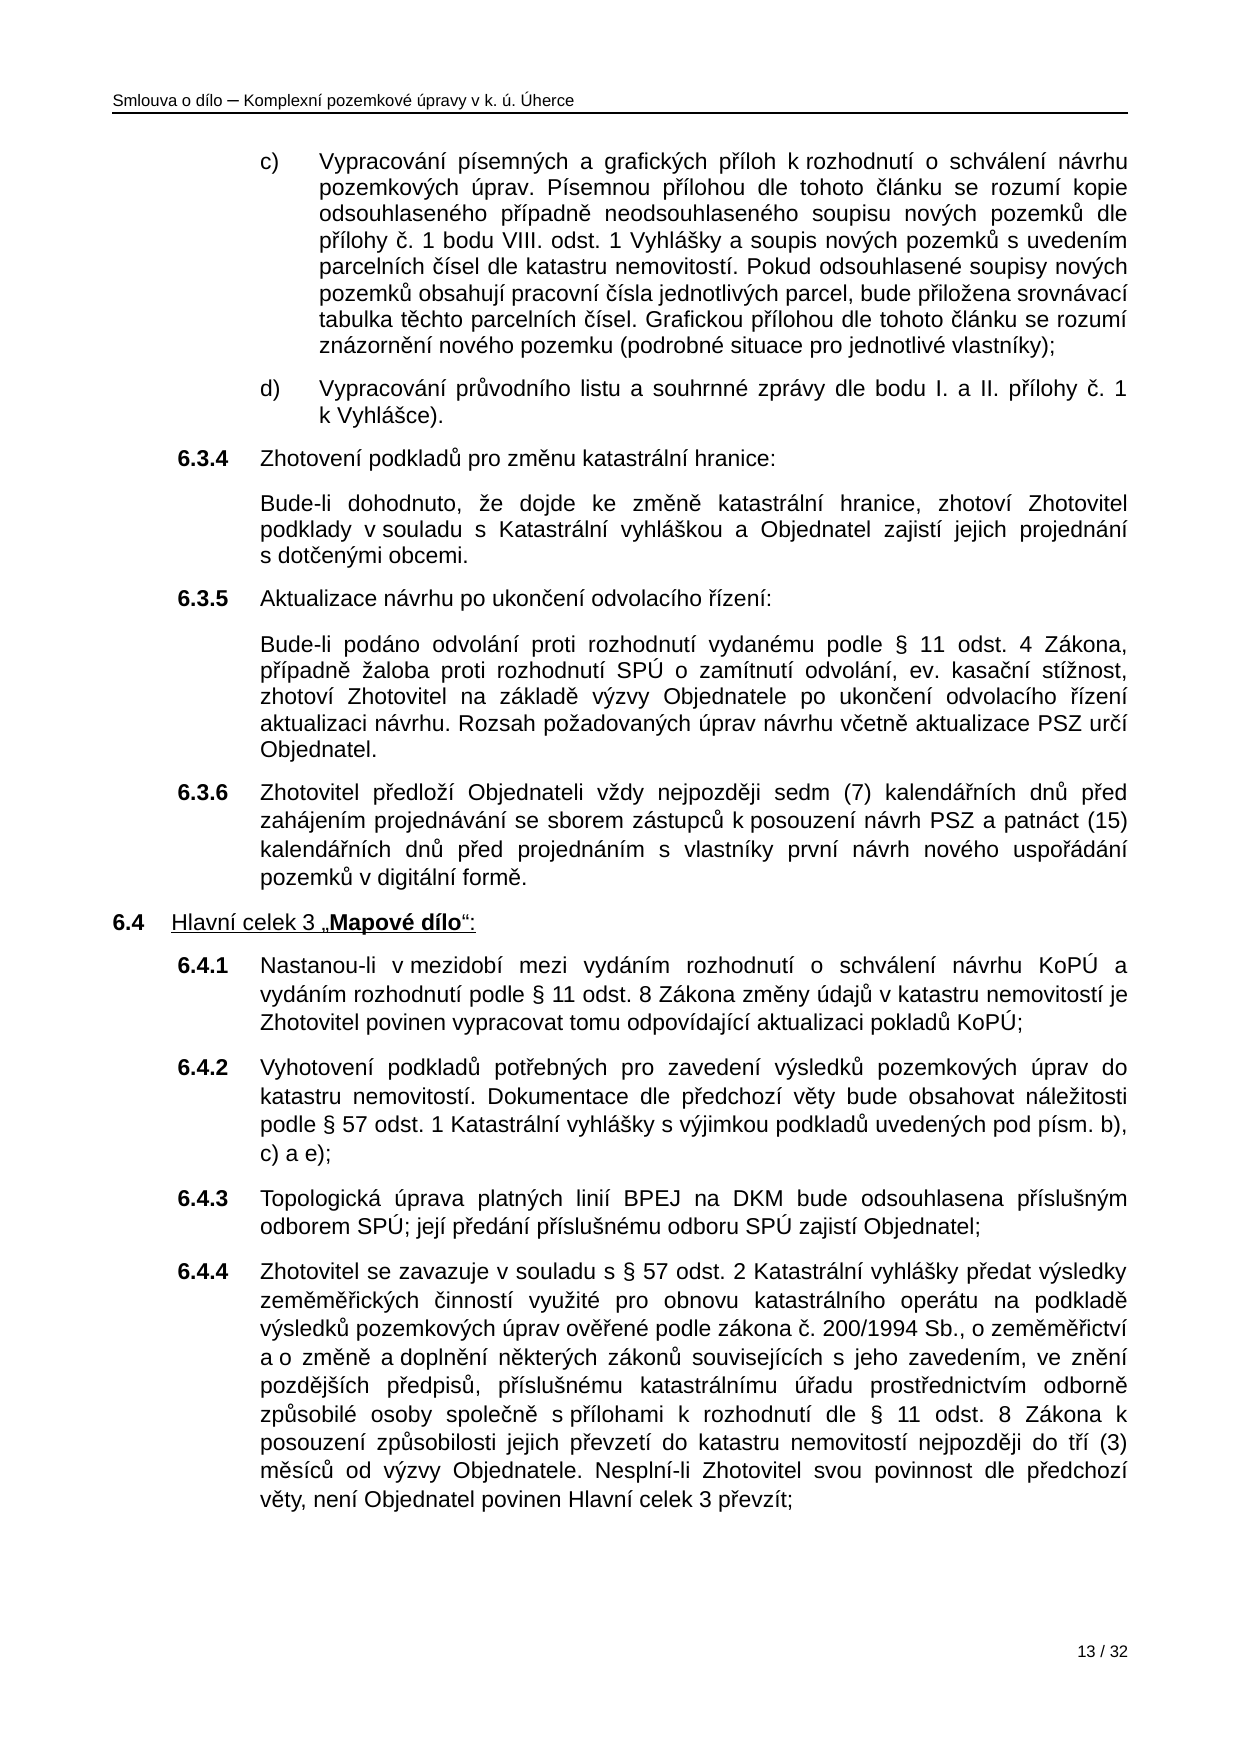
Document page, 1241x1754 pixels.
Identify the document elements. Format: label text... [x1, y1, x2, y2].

text Zhotovitel předloží Objednateli vždy nejpozději sedm (7) kalendářních dnů před zahájením projednávání se sborem zástupců k posouzení návrh PSZ a patnáct (15) kalendářních dnů před projednáním s vlastníky první návrh nového uspořádání pozemků v digitální formě. [177, 779, 1128, 891]
text Hlavní celek 3 „Mapové dílo“: [112, 909, 1128, 936]
list Bude-li dohodnuto, že dojde ke změně katastrální hranice, zhotoví Zhotovitel podklady v souladu s Katastrální vyhláškou a Objednatel zajistí jejich projednání s dotčenými obcemi. [260, 490, 1128, 569]
text Nastanou-li v mezidobí mezi vydáním rozhodnutí o schválení návrhu KoPÚ a vydáním rozhodnutí podle § 11 odst. 8 Zákona změny údajů v katastru nemovitostí je Zhotovitel povinen vypracovat tomu odpovídající aktualizaci pokladů KoPÚ; [177, 952, 1128, 1036]
list Bude-li podáno odvolání proti rozhodnutí vydanému podle § 11 odst. 4 Zákona, případně žaloba proti rozhodnutí SPÚ o zamítnutí odvolání, ev. kasační stížnost, zhotoví Zhotovitel na základě výzvy Objednatele po ukončení odvolacího řízení aktualizaci návrhu. Rozsah požadovaných úprav návrhu včetně aktualizace PSZ určí Objednatel. [260, 631, 1128, 762]
list Vypracování písemných a grafických příloh k rozhodnutí o schválení návrhu pozemkových úprav. Písemnou přílohou dle tohoto článku se rozumí kopie odsouhlaseného případně neodsouhlaseného soupisu nových pozemků dle přílohy č. 1 bodu VIII. odst. 1 Vyhlášky a soupis nových pozemků s uvedením parcelních čísel dle katastru nemovitostí. Pokud odsouhlasené soupisy nových pozemků obsahují pracovní čísla jednotlivých parcel, bude přiložena srovnávací tabulka těchto parcelních čísel. Grafickou přílohou dle tohoto článku se rozumí znázornění nového pozemku (podrobné situace pro jednotlivé vlastníky); [260, 148, 1128, 358]
text Zhotovitel se zavazuje v souladu s § 57 odst. 2 Katastrální vyhlášky předat výsledky zeměměřických činností využité pro obnovu katastrálního operátu na podkladě výsledků pozemkových úprav ověřené podle zákona č. 200/1994 Sb., o zeměměřictví a o změně a doplnění některých zákonů souvisejících s jeho zavedením, ve znění pozdějších předpisů, příslušnému katastrálnímu úřadu prostřednictvím odborně způsobilé osoby společně s přílohami k rozhodnutí dle § 11 odst. 8 Zákona k posouzení způsobilosti jejich převzetí do katastru nemovitostí nejpozději do tří (3) měsíců od výzvy Objednatele. Nesplní-li Zhotovitel svou povinnost dle předchozí věty, není Objednatel povinen Hlavní celek 3 převzít; [177, 1258, 1128, 1512]
text Topologická úprava platných linií BPEJ na DKM bude odsouhlasena příslušným odborem SPÚ; její předání příslušnému odboru SPÚ zajistí Objednatel; [177, 1185, 1128, 1239]
text Aktualizace návrhu po ukončení odvolacího řízení: [177, 585, 1128, 612]
list Vypracování průvodního listu a souhrnné zprávy dle bodu I. a II. přílohy č. 1 k Vyhlášce). [260, 375, 1128, 428]
text Vyhotovení podkladů potřebných pro zavedení výsledků pozemkových úprav do katastru nemovitostí. Dokumentace dle předchozí věty bude obsahovat náležitosti podle § 57 odst. 1 Katastrální vyhlášky s výjimkou podkladů uvedených pod písm. b), c) a e); [177, 1054, 1128, 1166]
text Zhotovení podkladů pro změnu katastrální hranice: [177, 444, 1128, 471]
